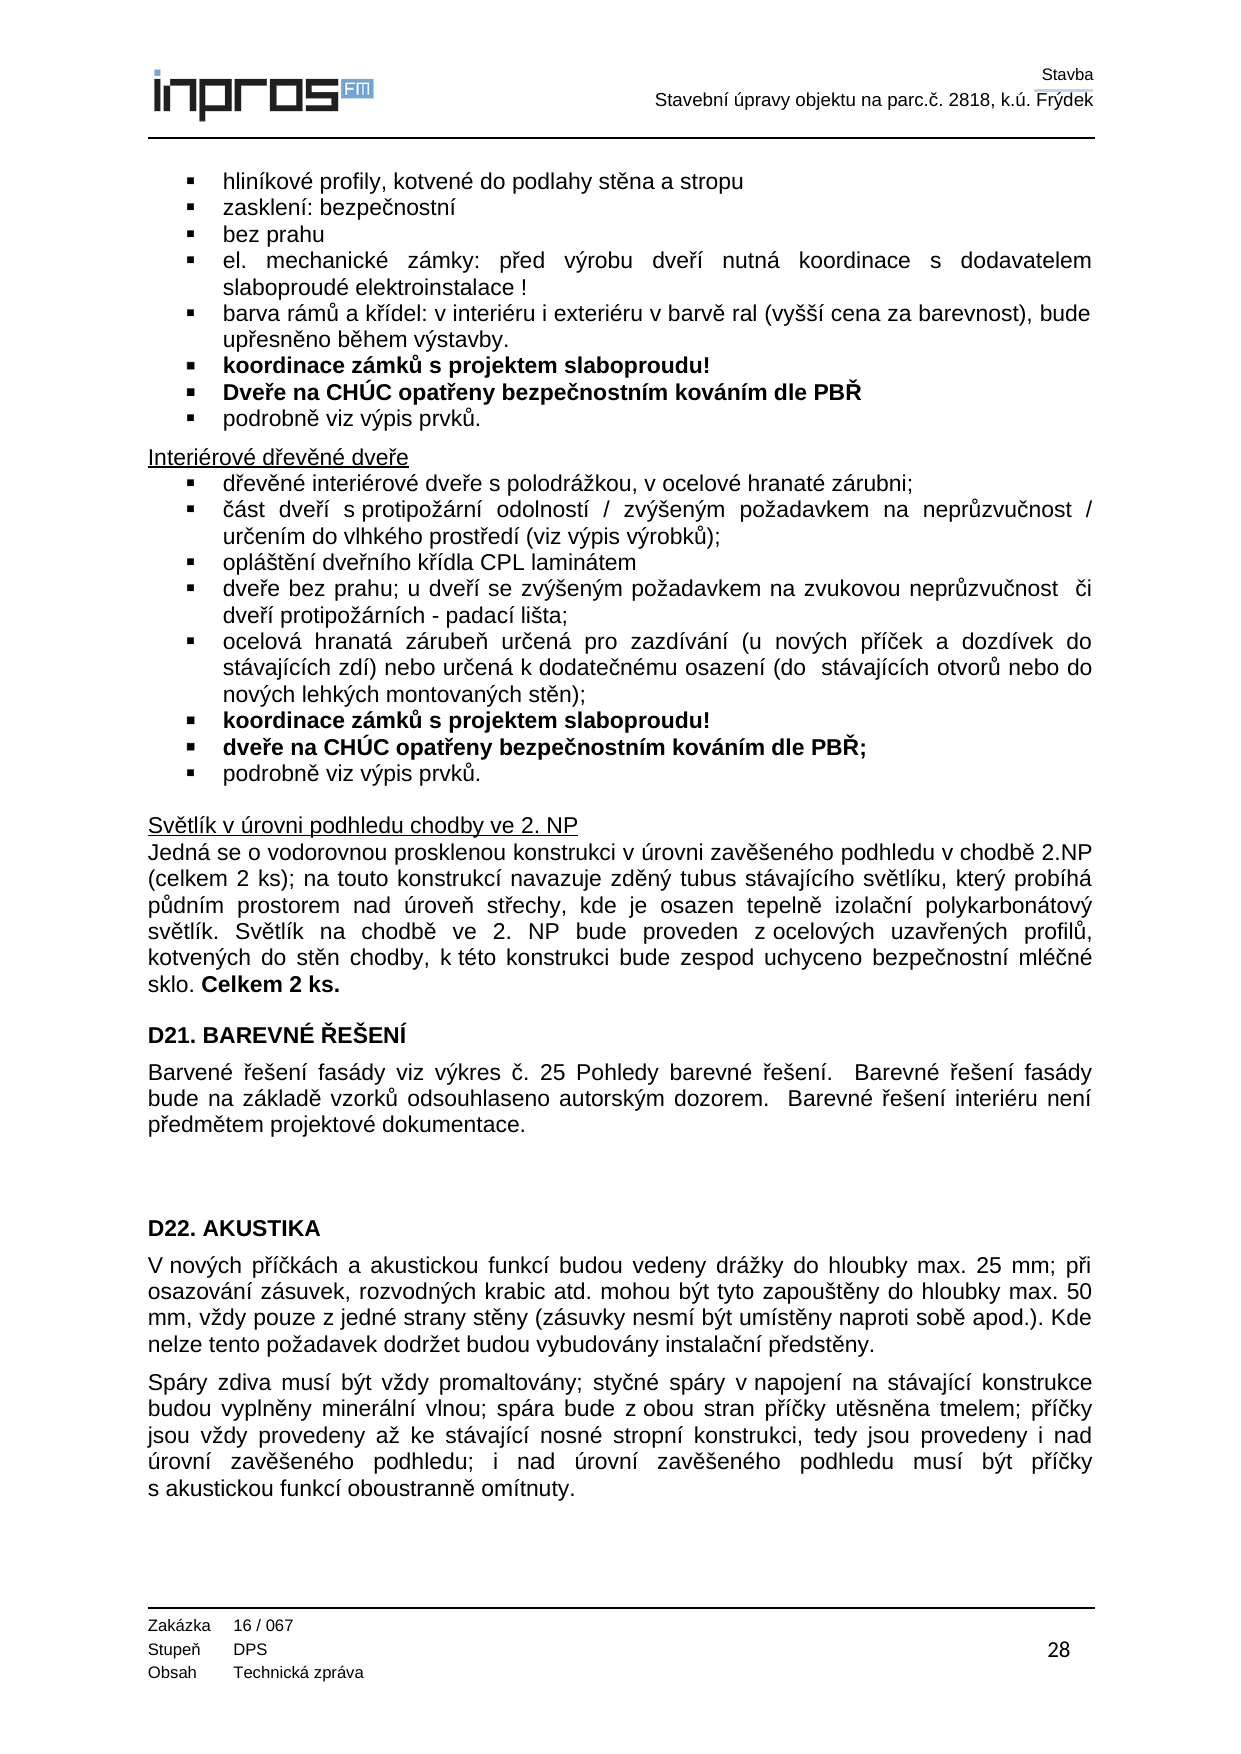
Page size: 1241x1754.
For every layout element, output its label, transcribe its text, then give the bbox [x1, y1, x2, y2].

list podrobně viz výpis prvků. [185, 760, 1093, 786]
list koordinace zámků s projektem slaboproudu! [185, 707, 1093, 733]
text Interiérové dřevěné dveře [148, 443, 1093, 470]
subtitle D22. AKUSTIKA [148, 1215, 1093, 1242]
list dveře na CHÚC opatřeny bezpečnostním kováním dle PBŘ; [185, 733, 1093, 760]
subtitle D21. BAREVNÉ ŘEŠENÍ [148, 1022, 1093, 1048]
text Jedná se o vodorovnou prosklenou konstrukci v úrovni zavěšeného podhledu v chodbě 2.NP (celkem 2 ks); na touto konstrukcí navazuje zděný tubus stávajícího světlíku, který probíhá půdním prostorem nad úroveň střechy, kde je osazen tepelně izolační polykarbonátový světlík. Světlík na chodbě ve 2. NP bude proveden z ocelových uzavřených profilů, kotvených do stěn chodby, k této konstrukci bude zespod uchyceno bezpečnostní mléčné sklo. Celkem 2 ks. [148, 839, 1093, 997]
list barva rámů a křídel: v interiéru i exteriéru v barvě ral (vyšší cena za barevnost), bude upřesněno během výstavby. [185, 300, 1093, 352]
list opláštění dveřního křídla CPL laminátem [185, 549, 1093, 575]
list el. mechanické zámky: před výrobu dveří nutná koordinace s dodavatelem slaboproudé elektroinstalace ! [185, 247, 1093, 300]
list Dveře na CHÚC opatřeny bezpečnostním kováním dle PBŘ [185, 379, 1093, 405]
text Světlík v úrovni podhledu chodby ve 2. NP [148, 812, 1093, 839]
list podrobně viz výpis prvků. [185, 405, 1093, 432]
text Spáry zdiva musí být vždy promaltovány; styčné spáry v napojení na stávající konstrukce budou vyplněny minerální vlnou; spára bude z obou stran příčky utěsněna tmelem; příčky jsou vždy provedeny až ke stávající nosné stropní konstrukci, tedy jsou provedeny i nad úrovní zavěšeného podhledu; i nad úrovní zavěšeného podhledu musí být příčky s akustickou funkcí oboustranně omítnuty. [148, 1369, 1093, 1501]
list koordinace zámků s projektem slaboproudu! [185, 352, 1093, 379]
list hliníkové profily, kotvené do podlahy stěna a stropu [185, 168, 1093, 194]
list dřevěné interiérové dveře s polodrážkou, v ocelové hranaté zárubni; [185, 470, 1093, 496]
text Barvené řešení fasády viz výkres č. 25 Pohledy barevné řešení. Barevné řešení fasády bude na základě vzorků odsouhlaseno autorským dozorem. Barevné řešení interiéru není předmětem projektové dokumentace. [148, 1058, 1093, 1137]
list bez prahu [185, 221, 1093, 247]
text V nových příčkách a akustickou funkcí budou vedeny drážky do hloubky max. 25 mm; při osazování zásuvek, rozvodných krabic atd. mohou být tyto zapouštěny do hloubky max. 50 mm, vždy pouze z jedné strany stěny (zásuvky nesmí být umístěny naproti sobě apod.). Kde nelze tento požadavek dodržet budou vybudovány instalační předstěny. [148, 1252, 1093, 1357]
list ocelová hranatá zárubeň určená pro zazdívání (u nových příček a dozdívek do stávajících zdí) nebo určená k dodatečnému osazení (do stávajících otvorů nebo do nových lehkých montovaných stěn); [185, 628, 1093, 707]
list dveře bez prahu; u dveří se zvýšeným požadavkem na zvukovou neprůzvučnost či dveří protipožárních - padací lišta; [185, 575, 1093, 628]
list část dveří s protipožární odolností / zvýšeným požadavkem na neprůzvučnost / určením do vlhkého prostředí (viz výpis výrobků); [185, 496, 1093, 549]
list zasklení: bezpečnostní [185, 194, 1093, 221]
picture [143, 67, 383, 123]
